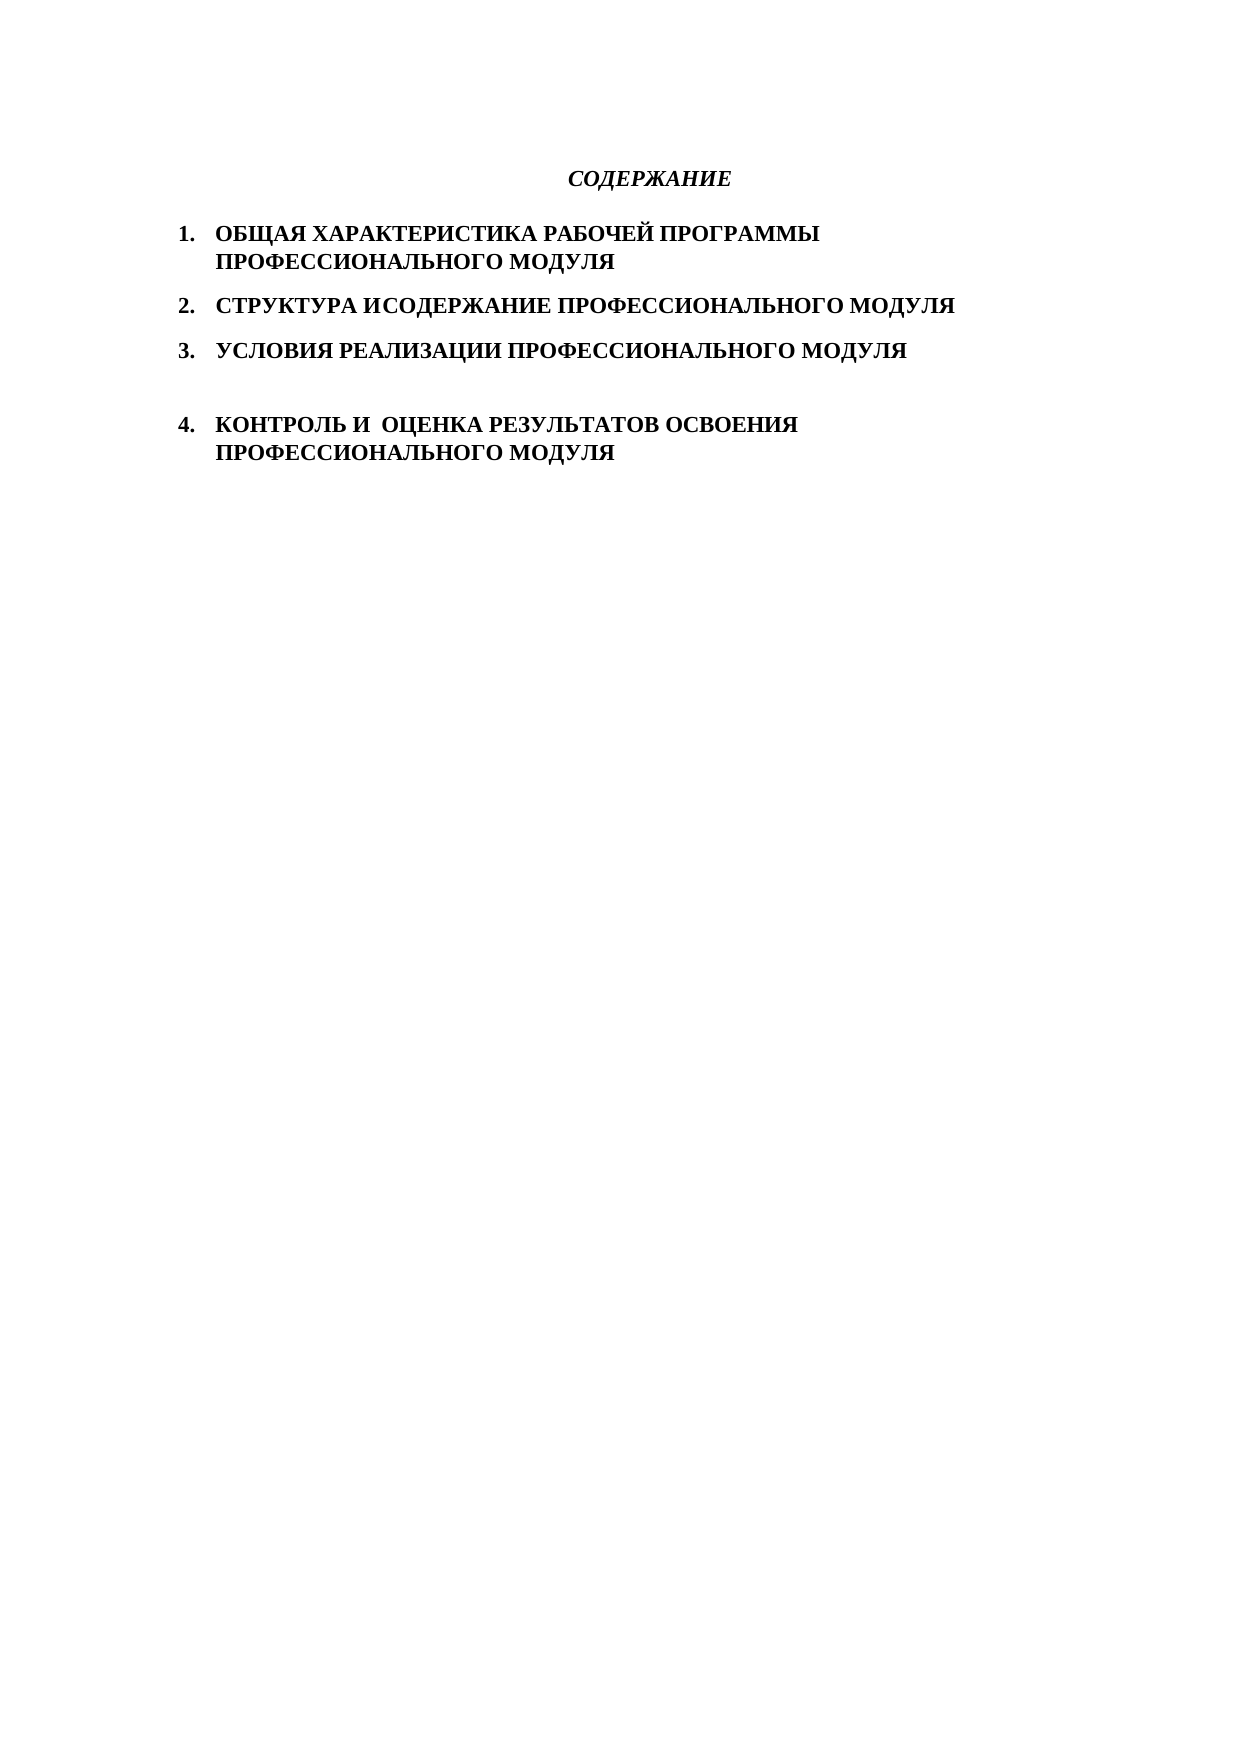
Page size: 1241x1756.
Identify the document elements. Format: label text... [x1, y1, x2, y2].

text СОДЕРЖАНИЕ [149, 164, 1151, 191]
table_header 1. ОБЩАЯ ХАРАКТЕРИСТИКА РАБОЧЕЙ ПРОГРАММЫ ПРОФЕССИОНАЛЬНОГО МОДУЛЯ [157, 220, 1026, 283]
table_cell СТРУКТУРА И СОДЕРЖАНИЕ ПРОФЕССИОНАЛЬНОГО МОДУЛЯ УСЛОВИЯ РЕАЛИЗАЦИИ ПРОФЕССИОНАЛЬНОГО МОДУЛЯ [157, 283, 1026, 402]
table_cell 4. КОНТРОЛЬ И ОЦЕНКА РЕЗУЛЬТАТОВ ОСВОЕНИЯ ПРОФЕССИОНАЛЬНОГО МОДУЛЯ [157, 402, 1026, 466]
